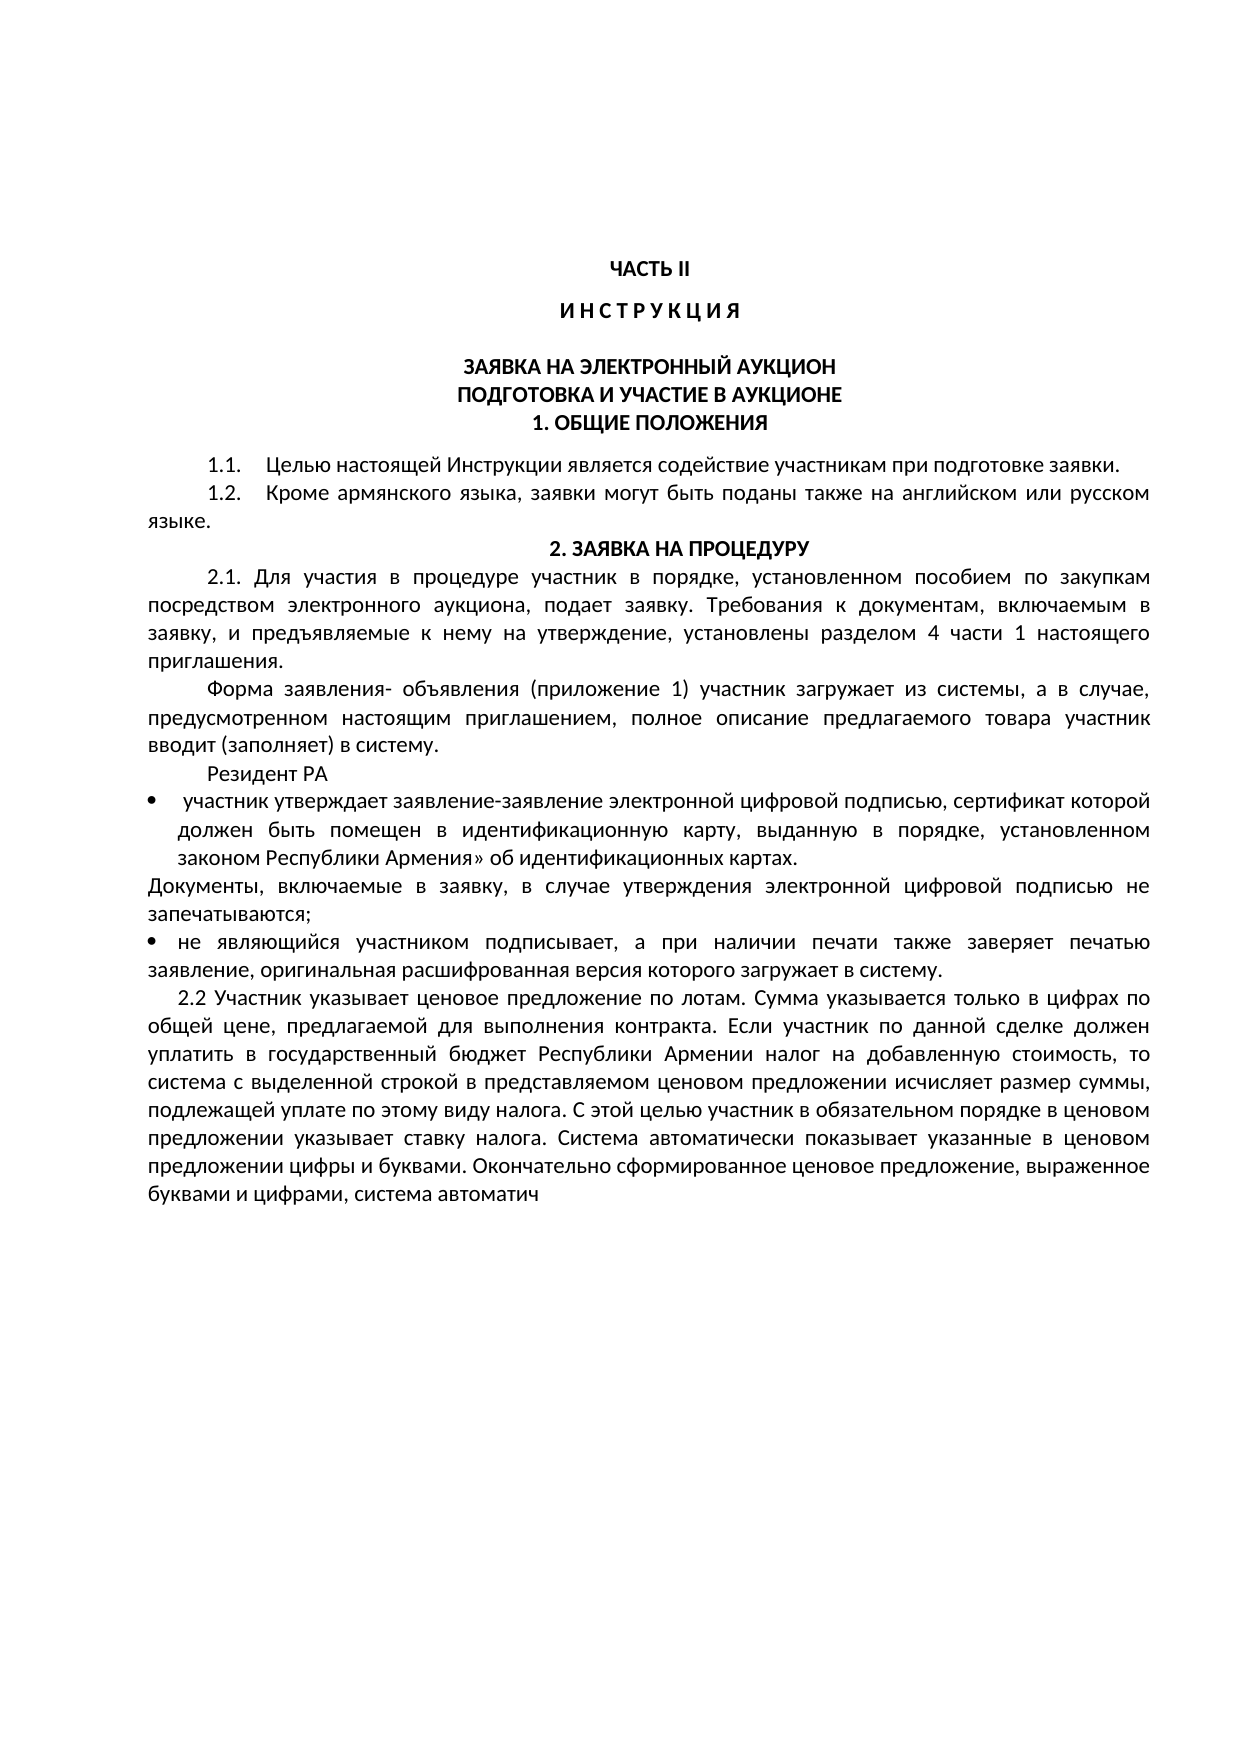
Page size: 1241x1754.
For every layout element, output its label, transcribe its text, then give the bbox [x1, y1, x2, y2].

text 1. ОБЩИЕ ПОЛОЖЕНИЯ [148, 408, 1152, 436]
text Форма заявления- объявления (приложение 1) участник загружает из системы, а в случае, предусмотренном настоящим приглашением, полное описание предлагаемого товара участник вводит (заполняет) в систему. [148, 674, 1152, 759]
list 2.2 Участник указывает ценовое предложение по лотам. Сумма указывается только в цифрах по общей цене, предлагаемой для выполнения контракта. Если участник по данной сделке должен уплатить в государственный бюджет Республики Армении налог на добавленную стоимость, то система с выделенной строкой в представляемом ценовом предложении исчисляет размер суммы, подлежащей уплате по этому виду налога. С этой целью участник в обязательном порядке в ценовом предложении указывает ставку налога. Система автоматически показывает указанные в ценовом предложении цифры и буквами. Окончательно сформированное ценовое предложение, выраженное буквами и цифрами, система автоматич [148, 983, 1152, 1207]
list не являющийся участником подписывает, а при наличии печати также заверяет печатью заявление, оригинальная расшифрованная версия которого загружает в систему. [148, 927, 1152, 983]
text И Н С Т Р У К Ц И Я [148, 296, 1152, 324]
text Резидент РА [148, 759, 1152, 787]
text 1.2. Кроме армянского языка, заявки могут быть поданы также на английском или русском языке. [148, 478, 1152, 534]
text 2. ЗАЯВКА НА ПРОЦЕДУРУ [148, 534, 1152, 562]
text ЧАСТЬ II [148, 254, 1152, 282]
text 2.1. Для участия в процедуре участник в порядке, установленном пособием по закупкам посредством электронного аукциона, подает заявку. Требования к документам, включаемым в заявку, и предъявляемые к нему на утверждение, установлены разделом 4 части 1 настоящего приглашения. [148, 562, 1152, 674]
text Документы, включаемые в заявку, в случае утверждения электронной цифровой подписью не запечатываются; [148, 871, 1152, 927]
list участник утверждает заявление-заявление электронной цифровой подписью, сертификат которой должен быть помещен в идентификационную карту, выданную в порядке, установленном законом Республики Армения» об идентификационных картах. [148, 787, 1152, 871]
text ЗАЯВКА НА ЭЛЕКТРОННЫЙ АУКЦИОН [148, 352, 1152, 380]
text ПОДГОТОВКА И УЧАСТИЕ В АУКЦИОНЕ [148, 380, 1152, 408]
text 1.1. Целью настоящей Инструкции является содействие участникам при подготовке заявки. [148, 450, 1152, 478]
